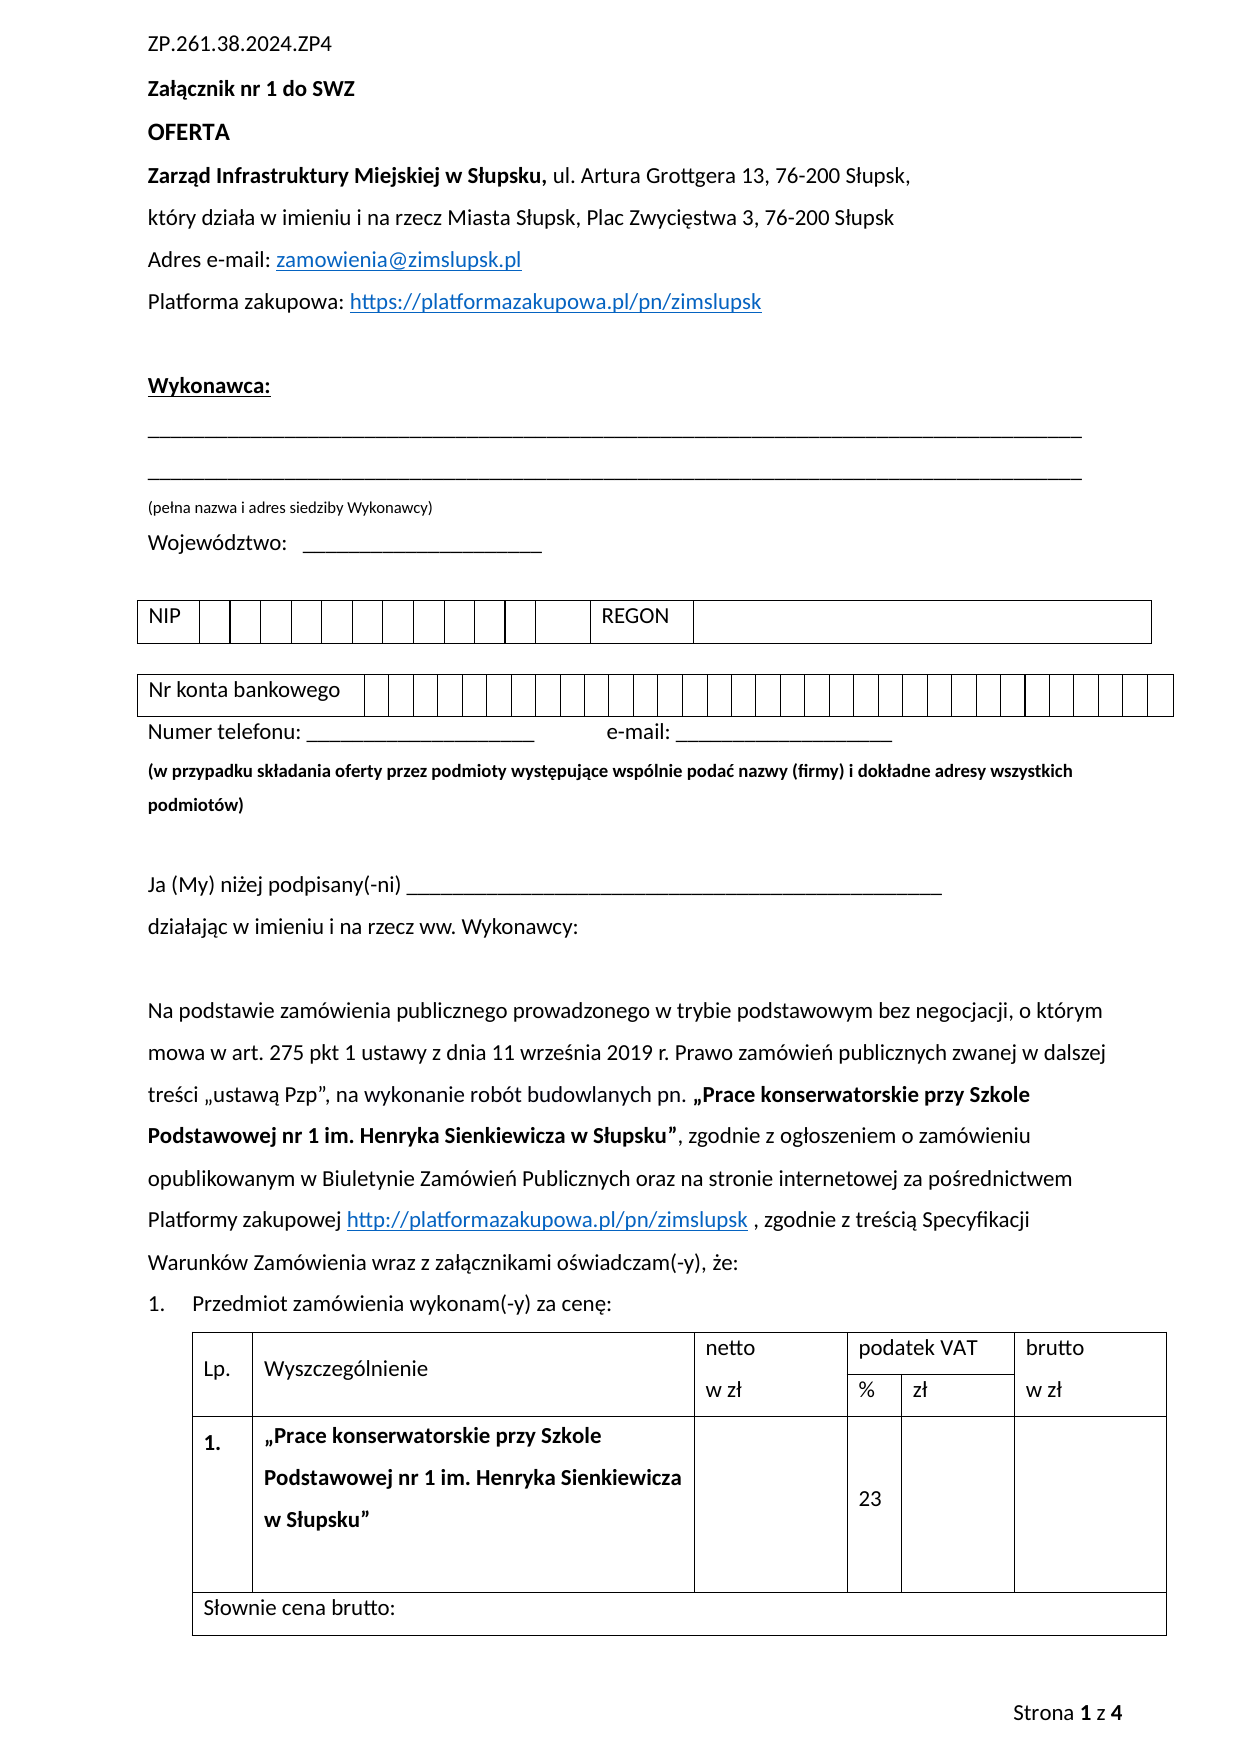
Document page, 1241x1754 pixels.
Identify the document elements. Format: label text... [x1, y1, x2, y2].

table_header [487, 675, 511, 716]
text Platforma zakupowa: https://platformazakupowa.pl/pn/zimslupsk [148, 287, 1122, 316]
table_header [879, 675, 902, 716]
table_header podatek VAT [848, 1333, 1014, 1374]
table_header [683, 675, 707, 716]
table_header [536, 601, 590, 642]
table_header [200, 601, 229, 642]
table_header [1050, 675, 1073, 716]
table_header [463, 675, 486, 716]
text Załącznik nr 1 do SWZ [148, 74, 1122, 102]
table_header [365, 675, 388, 716]
table_header brutto w zł [1015, 1333, 1166, 1416]
table_header [1148, 675, 1173, 716]
table_header [977, 675, 1000, 716]
table_cell 1. [193, 1417, 252, 1592]
table_header [1074, 675, 1098, 716]
table_header [389, 675, 413, 716]
table_header [261, 601, 291, 642]
table_header [353, 601, 382, 642]
table_header [609, 675, 633, 716]
table_header netto w zł [695, 1333, 847, 1416]
table_cell [902, 1417, 1014, 1592]
table_header [1001, 675, 1024, 716]
text (w przypadku składania oferty przez podmioty występujące wspólnie podać nazwy (firmy) i dokładne adresy wszystkich podmiotów) [148, 759, 1122, 816]
table_cell 23 [848, 1417, 901, 1592]
table_header Wyszczególnienie [253, 1333, 694, 1416]
table_header [634, 675, 657, 716]
text OFERTA [148, 116, 1122, 146]
table_header [414, 675, 437, 716]
table_header [658, 675, 682, 716]
table_header [292, 601, 321, 642]
table_header Nr konta bankowego [138, 675, 364, 716]
text Numer telefonu: ____________________ e-mail: ___________________ [148, 717, 1122, 745]
table_header [1099, 675, 1122, 716]
table_header [561, 675, 584, 716]
table_header [830, 675, 853, 716]
table_header [438, 675, 462, 716]
table_header [694, 601, 1151, 642]
table_header [781, 675, 804, 716]
table_header [756, 675, 780, 716]
table_header [475, 601, 504, 642]
table_header [445, 601, 474, 642]
table_header Lp. [193, 1333, 252, 1416]
text Na podstawie zamówienia publicznego prowadzonego w trybie podstawowym bez negocjacji, o którym mowa w art. 275 pkt 1 ustawy z dnia 11 września 2019 r. Prawo zamówień publicznych zwanej w dalszej treści „ustawą Pzp”, na wykonanie robót budowlanych pn. „Prace konserwatorskie przy Szkole Podstawowej nr 1 im. Henryka Sienkiewicza w Słupsku”, zgodnie z ogłoszeniem o zamówieniu opublikowanym w Biuletynie Zamówień Publicznych oraz na stronie internetowej za pośrednictwem Platformy zakupowej http://platformazakupowa.pl/pn/zimslupsk , zgodnie z treścią Specyfikacji Warunków Zamówienia wraz z załącznikami oświadczam(-y), że: [148, 996, 1122, 1276]
text __________________________________________________________________________________ [148, 455, 1122, 483]
table_header [231, 601, 260, 642]
table_header [585, 675, 608, 716]
table_header REGON [591, 601, 693, 642]
table_header [383, 601, 413, 642]
table_header [414, 601, 444, 642]
table_cell Słownie cena brutto: [193, 1593, 1166, 1634]
text Zarząd Infrastruktury Miejskiej w Słupsku, ul. Artura Grottgera 13, 76-200 Słupsk, [148, 162, 1122, 189]
text Województwo: _____________________ [148, 528, 1122, 556]
table_header NIP [138, 601, 199, 642]
table_header [903, 675, 927, 716]
table_header [506, 601, 535, 642]
table_header [708, 675, 731, 716]
table_cell „Prace konserwatorskie przy Szkole Podstawowej nr 1 im. Henryka Sienkiewicza w Słupsku” [253, 1417, 694, 1592]
table_header [1026, 675, 1049, 716]
table_header [1123, 675, 1147, 716]
table_header [854, 675, 878, 716]
text Ja (My) niżej podpisany(-ni) _______________________________________________ [148, 870, 1122, 898]
table_cell % [848, 1375, 901, 1416]
table_cell [695, 1417, 847, 1592]
table_header [322, 601, 352, 642]
text __________________________________________________________________________________ [148, 413, 1122, 441]
text Adres e-mail: zamowienia@zimslupsk.pl [148, 246, 1122, 273]
table_header [928, 675, 951, 716]
table_cell [1015, 1417, 1166, 1592]
text działając w imieniu i na rzecz ww. Wykonawcy: [148, 912, 1122, 940]
table_header [952, 675, 976, 716]
table_header [732, 675, 755, 716]
table_header [512, 675, 535, 716]
list Wykonawca: [148, 371, 1122, 399]
table_header [805, 675, 829, 716]
list Przedmiot zamówienia wykonam(-y) za cenę: [148, 1289, 1122, 1318]
text który działa w imieniu i na rzecz Miasta Słupsk, Plac Zwycięstwa 3, 76-200 Słupsk [148, 203, 1122, 232]
table_cell zł [902, 1375, 1014, 1416]
table_header [536, 675, 560, 716]
text (pełna nazwa i adres siedziby Wykonawcy) [148, 497, 1122, 518]
